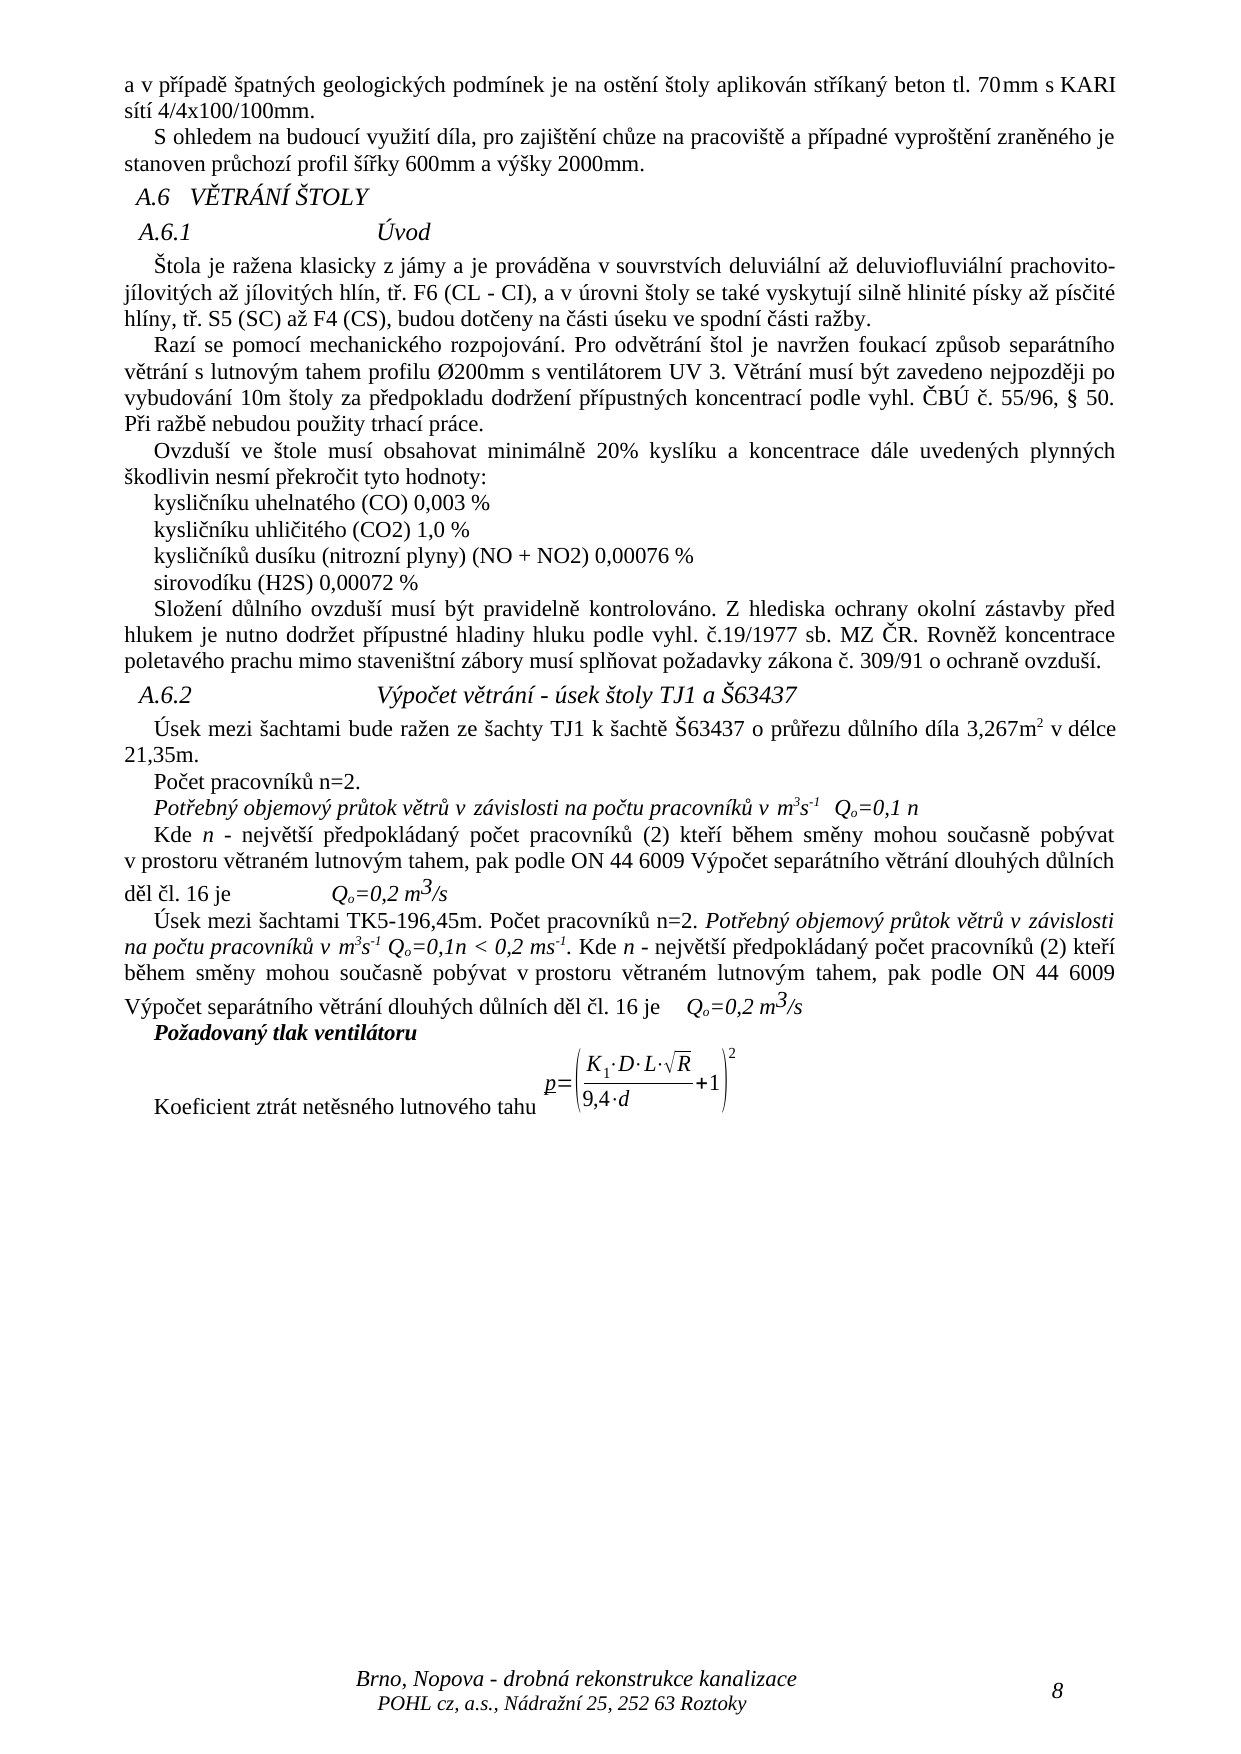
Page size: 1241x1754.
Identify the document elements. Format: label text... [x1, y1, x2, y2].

text kysličníku uhličitého (CO2) 1,0 % [124, 516, 1116, 542]
text Koeficient ztrát netěsného lutnového tahu [124, 1046, 1116, 1119]
subtitle Větrání štoly [136, 182, 1116, 211]
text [124, 71, 1116, 123]
text Ovzduší ve štole musí obsahovat minimálně 20% kyslíku a koncentrace dále uvedených plynných škodlivin nesmí překročit tyto hodnoty: [124, 437, 1116, 489]
text Požadovaný tlak ventilátoru [124, 1019, 1116, 1046]
subtitle Výpočet větrání - úsek štoly TJ1 a Š63437 [139, 680, 1116, 709]
text Kde n - největší předpokládaný počet pracovníků (2) kteří během směny mohou současně pobývat v prostoru větraném lutnovým tahem, pak podle ON 44 6009 Výpočet separátního větrání dlouhých důlních děl čl. 16 je Qo=0,2 m3/s [124, 821, 1116, 907]
text sirovodíku (H2S) 0,00072 % [124, 568, 1116, 595]
text Úsek mezi šachtami TK5-196,45m. Počet pracovníků n=2. Potřebný objemový průtok větrů v závislosti na počtu pracovníků v m3s-1 Qo=0,1n < 0,2 ms-1. Kde n - největší předpokládaný počet pracovníků (2) kteří během směny mohou současně pobývat v prostoru větraném lutnovým tahem, pak podle ON 44 6009 Výpočet separátního větrání dlouhých důlních děl čl. 16 je Qo=0,2 m3/s [124, 907, 1116, 1019]
text kysličníku uhelnatého (CO) 0,003 % [124, 489, 1116, 516]
text Úsek mezi šachtami bude ražen ze šachty TJ1 k šachtě Š63437 o průřezu důlního díla 3,267m2 v délce 21,35m. [124, 715, 1116, 768]
text Razí se pomocí mechanického rozpojování. Pro odvětrání štol je navržen foukací způsob separátního větrání s lutnovým tahem profilu Ø200mm s ventilátorem UV 3. Větrání musí být zavedeno nejpozději po vybudování 10m štoly za předpokladu dodržení přípustných koncentrací podle vyhl. ČBÚ č. 55/96, § 50. Při ražbě nebudou použity trhací práce. [124, 331, 1116, 437]
text kysličníků dusíku (nitrozní plyny) (NO + NO2) 0,00076 % [124, 542, 1116, 568]
text Složení důlního ovzduší musí být pravidelně kontrolováno. Z hlediska ochrany okolní zástavby před hlukem je nutno dodržet přípustné hladiny hluku podle vyhl. č.19/1977 sb. MZ ČR. Rovněž koncentrace poletavého prachu mimo staveništní zábory musí splňovat požadavky zákona č. 309/91 o ochraně ovzduší. [124, 595, 1116, 674]
text S ohledem na budoucí využití díla, pro zajištění chůze na pracoviště a případné vyproštění zraněného je stanoven průchozí profil šířky 600mm a výšky 2000mm. [124, 123, 1116, 176]
subtitle Úvod [139, 217, 1116, 246]
text Štola je ražena klasicky z jámy a je prováděna v souvrstvích deluviální až deluviofluviální prachovito-jílovitých až jílovitých hlín, tř. F6 (CL - CI), a v úrovni štoly se také vyskytují silně hlinité písky až písčité hlíny, tř. S5 (SC) až F4 (CS), budou dotčeny na části úseku ve spodní části ražby. [124, 252, 1116, 331]
text Počet pracovníků n=2. [124, 768, 1116, 794]
text Potřebný objemový průtok větrů v závislosti na počtu pracovníků v m3s-1 Qo=0,1 n [124, 794, 1116, 821]
